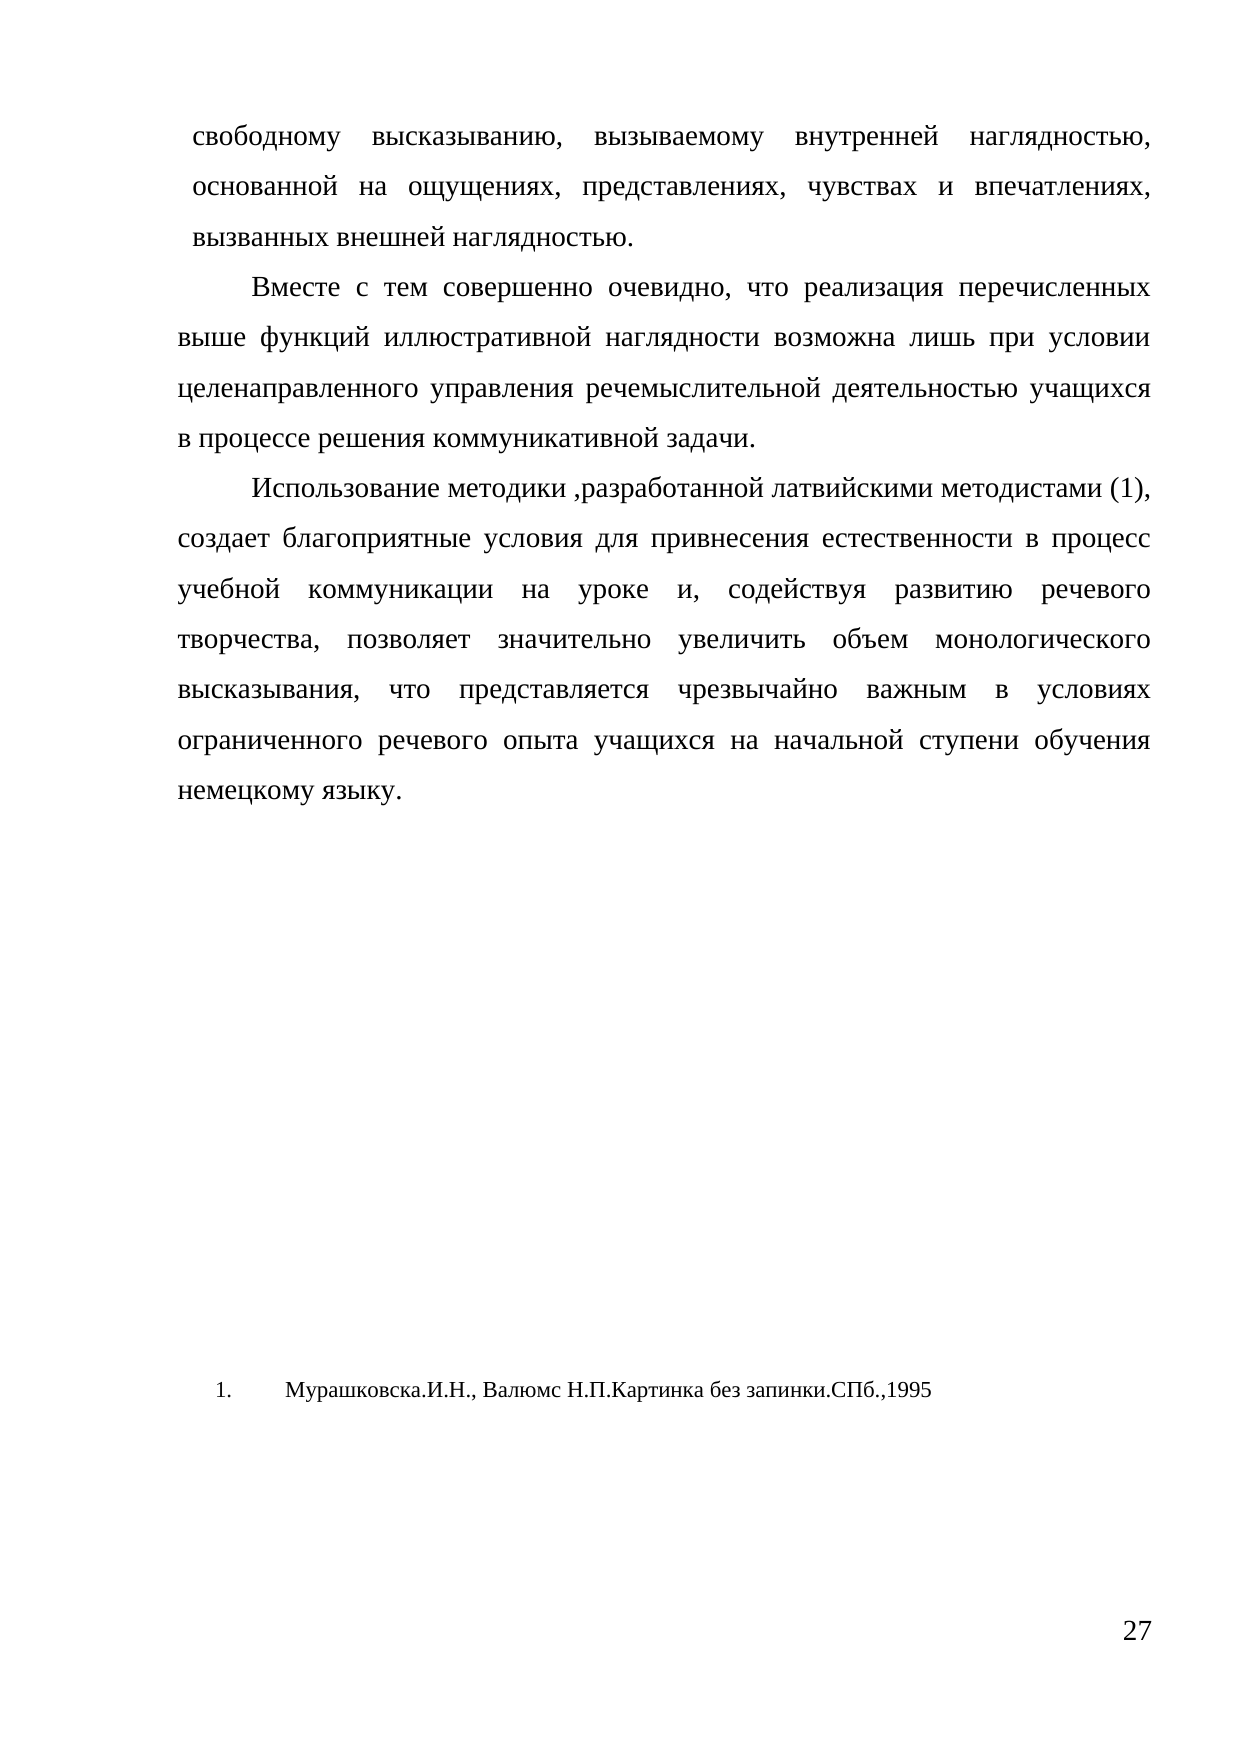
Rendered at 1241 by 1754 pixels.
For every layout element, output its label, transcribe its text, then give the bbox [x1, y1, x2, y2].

text Использование методики ,разработанной латвийскими методистами (1), создает благоприятные условия для привнесения естественности в процесс учебной коммуникации на уроке и, содействуя развитию речевого творчества, позволяет значительно увеличить объем монологического высказывания, что представляется чрезвычайно важным в условиях ограниченного речевого опыта учащихся на начальной ступени обучения немецкому языку. [177, 470, 1152, 806]
text Вместе с тем совершенно очевидно, что реализация перечисленных выше функций иллюстративной наглядности возможна лишь при условии целенаправленного управления речемыслительной деятельностью учащихся в процессе решения коммуникативной задачи. [177, 269, 1152, 453]
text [177, 118, 1152, 252]
list Мурашковска.И.Н., Валюмс Н.П.Картинка без запинки.СПб.,1995 [215, 1376, 1065, 1402]
